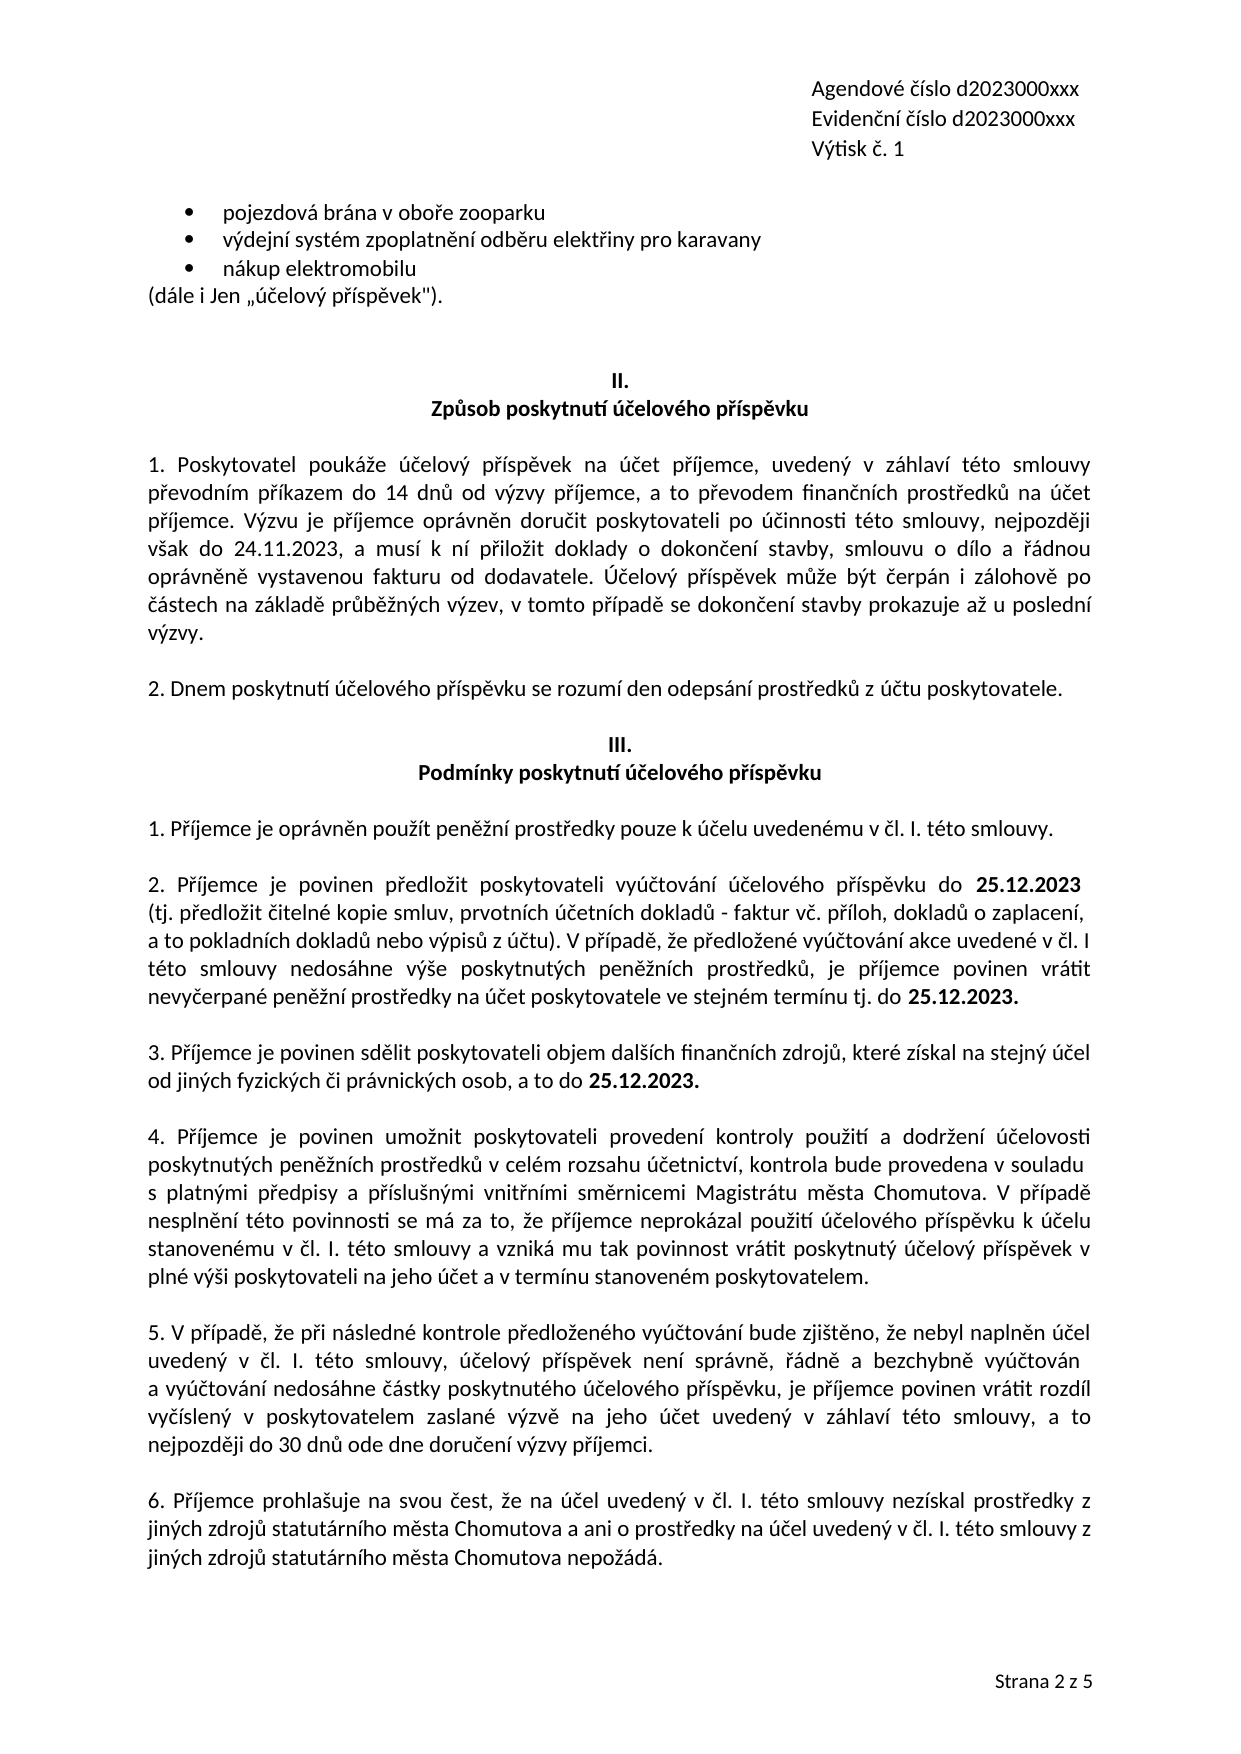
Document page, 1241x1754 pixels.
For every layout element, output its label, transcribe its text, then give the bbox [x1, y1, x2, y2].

text 2. Dnem poskytnutí účelového příspěvku se rozumí den odepsání prostředků z účtu poskytovatele. [148, 674, 1093, 702]
text (dále i Jen „účelový příspěvek"). [148, 282, 1093, 310]
text 5. V případě, že při následné kontrole předloženého vyúčtování bude zjištěno, že nebyl naplněn účel uvedený v čl. I. této smlouvy, účelový příspěvek není správně, řádně a bezchybně vyúčtován a vyúčtování nedosáhne částky poskytnutého účelového příspěvku, je příjemce povinen vrátit rozdíl vyčíslený v poskytovatelem zaslané výzvě na jeho účet uvedený v záhlaví této smlouvy, a to nejpozději do 30 dnů ode dne doručení výzvy příjemci. [148, 1318, 1093, 1458]
text 2. Příjemce je povinen předložit poskytovateli vyúčtování účelového příspěvku do 25.12.2023 (tj. předložit čitelné kopie smluv, prvotních účetních dokladů - faktur vč. příloh, dokladů o zaplacení, a to pokladních dokladů nebo výpisů z účtu). V případě, že předložené vyúčtování akce uvedené v čl. I této smlouvy nedosáhne výše poskytnutých peněžních prostředků, je příjemce povinen vrátit nevyčerpané peněžní prostředky na účet poskytovatele ve stejném termínu tj. do 25.12.2023. [148, 870, 1093, 1010]
list nákup elektromobilu [185, 254, 1093, 282]
text III. [148, 730, 1093, 758]
list pojezdová brána v oboře zooparku [185, 198, 1093, 226]
text Podmínky poskytnutí účelového příspěvku [148, 758, 1093, 786]
list 1. Poskytovatel poukáže účelový příspěvek na účet příjemce, uvedený v záhlaví této smlouvy převodním příkazem do 14 dnů od výzvy příjemce, a to převodem finančních prostředků na účet příjemce. Výzvu je příjemce oprávněn doručit poskytovateli po účinnosti této smlouvy, nejpozději však do 24.11.2023, a musí k ní přiložit doklady o dokončení stavby, smlouvu o dílo a řádnou oprávněně vystavenou fakturu od dodavatele. Účelový příspěvek může být čerpán i zálohově po částech na základě průběžných výzev, v tomto případě se dokončení stavby prokazuje až u poslední výzvy. [148, 450, 1093, 646]
list výdejní systém zpoplatnění odběru elektřiny pro karavany [185, 226, 1093, 254]
text 1. Příjemce je oprávněn použít peněžní prostředky pouze k účelu uvedenému v čl. I. této smlouvy. [148, 814, 1093, 842]
text II. [148, 366, 1093, 394]
text 3. Příjemce je povinen sdělit poskytovateli objem dalších finančních zdrojů, které získal na stejný účel od jiných fyzických či právnických osob, a to do 25.12.2023. [148, 1038, 1093, 1094]
text 4. Příjemce je povinen umožnit poskytovateli provedení kontroly použití a dodržení účelovosti poskytnutých peněžních prostředků v celém rozsahu účetnictví, kontrola bude provedena v souladu s platnými předpisy a příslušnými vnitřními směrnicemi Magistrátu města Chomutova. V případě nesplnění této povinnosti se má za to, že příjemce neprokázal použití účelového příspěvku k účelu stanovenému v čl. I. této smlouvy a vzniká mu tak povinnost vrátit poskytnutý účelový příspěvek v plné výši poskytovateli na jeho účet a v termínu stanoveném poskytovatelem. [148, 1122, 1093, 1290]
text 6. Příjemce prohlašuje na svou čest, že na účel uvedený v čl. I. této smlouvy nezískal prostředky z jiných zdrojů statutárního města Chomutova a ani o prostředky na účel uvedený v čl. I. této smlouvy z jiných zdrojů statutárního města Chomutova nepožádá. [148, 1487, 1093, 1571]
text Způsob poskytnutí účelového příspěvku [148, 394, 1093, 422]
